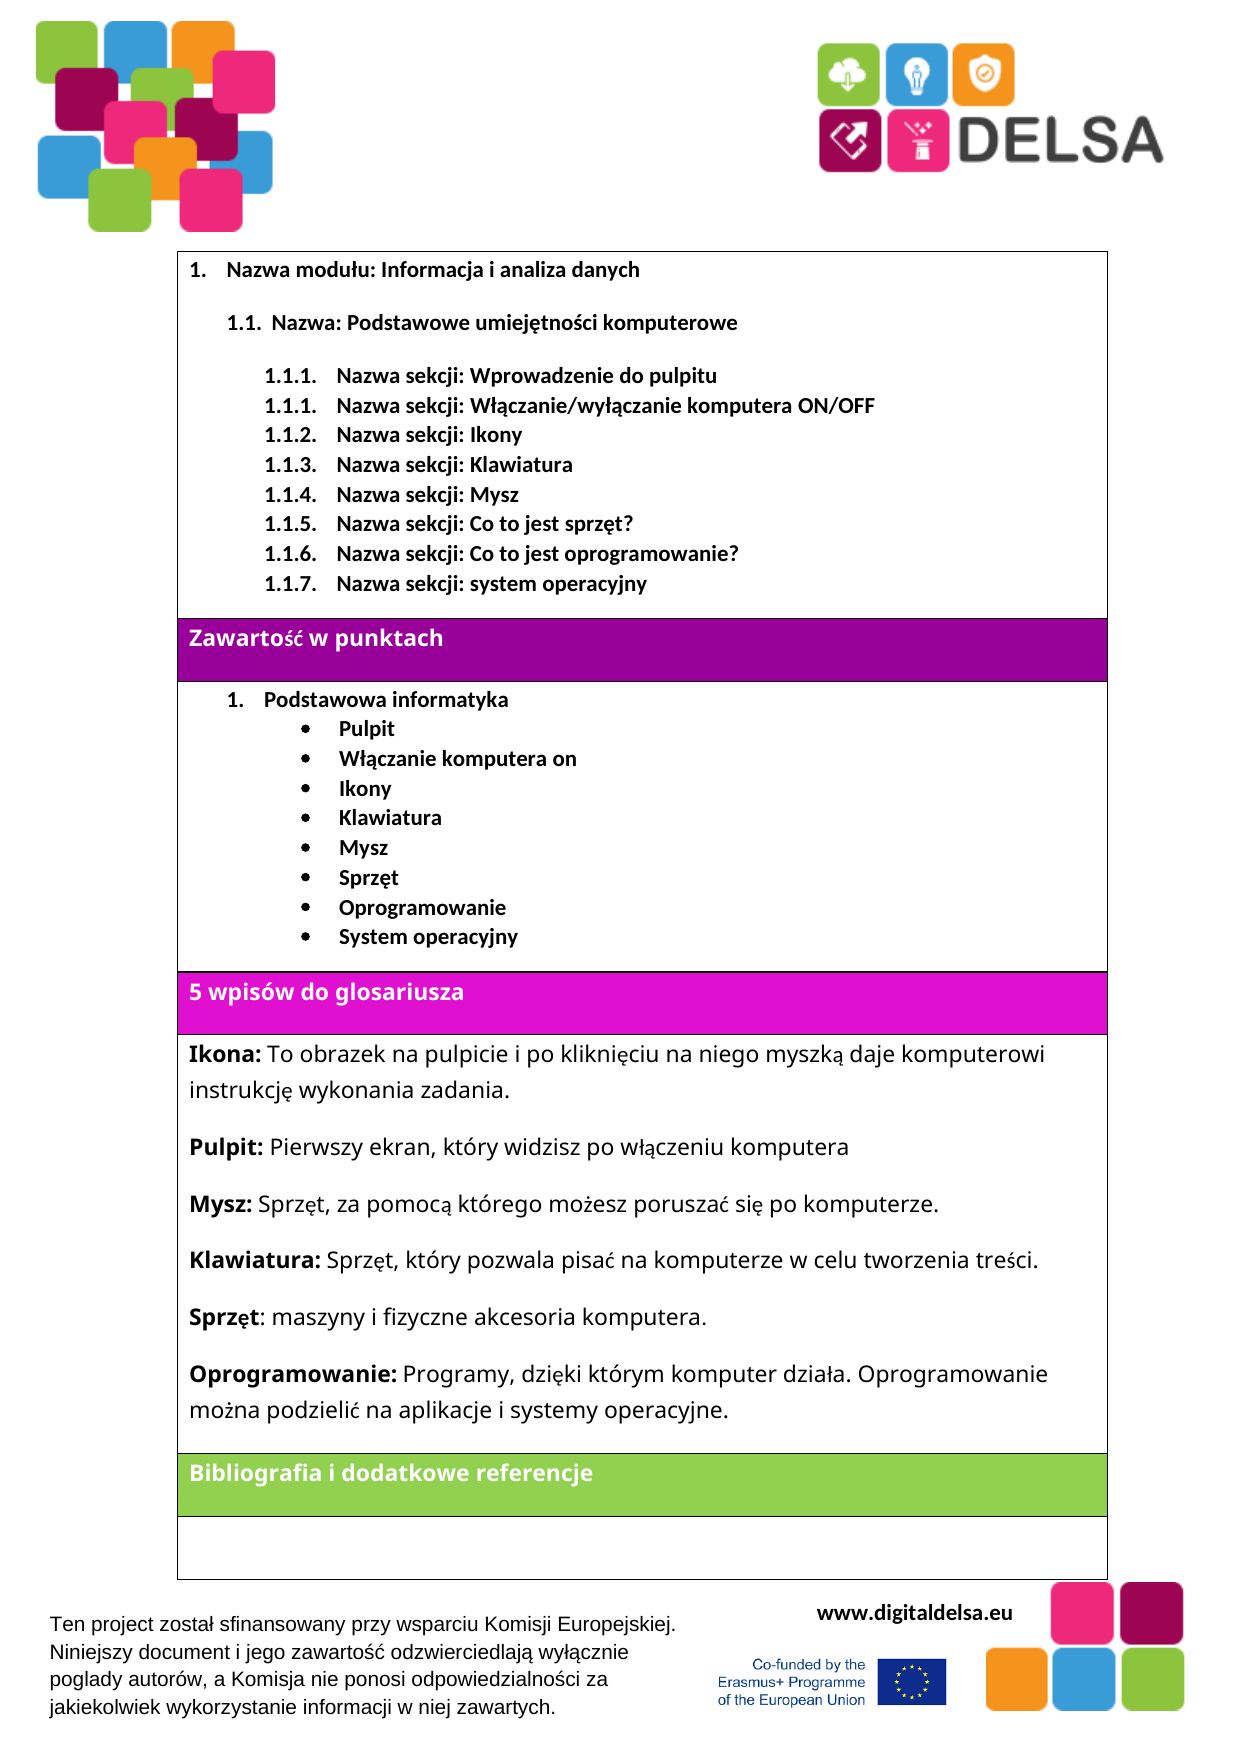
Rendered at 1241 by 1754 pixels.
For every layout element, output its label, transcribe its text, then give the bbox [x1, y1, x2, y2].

picture [986, 1582, 1185, 1711]
picture [770, 31, 1207, 199]
table_cell Podstawowa informatyka Pulpit Włączanie komputera on Ikony Klawiatura Mysz Sprzęt Oprogramowanie System operacyjny [178, 682, 1107, 971]
table_cell [178, 1517, 1107, 1578]
table_cell Ikona: To obrazek na pulpicie i po kliknięciu na niego myszką daje komputerowi instrukcję wykonania zadania. Pulpit: Pierwszy ekran, który widzisz po włączeniu komputera Mysz: Sprzęt, za pomocą którego możesz poruszać się po komputerze. Klawiatura: Sprzęt, który pozwala pisać na komputerze w celu tworzenia treści. Sprzęt: maszyny i fizyczne akcesoria komputera. Oprogramowanie: Programy, dzięki którym komputer działa. Oprogramowanie można podzielić na aplikacje i systemy operacyjne. [178, 1035, 1107, 1453]
table_cell Zawartość w punktach [178, 619, 1107, 681]
picture [704, 1645, 958, 1718]
picture [36, 21, 275, 232]
table_cell Bibliografia i dodatkowe referencje [178, 1454, 1107, 1516]
table_cell 5 wpisów do glosariusza [178, 973, 1107, 1034]
